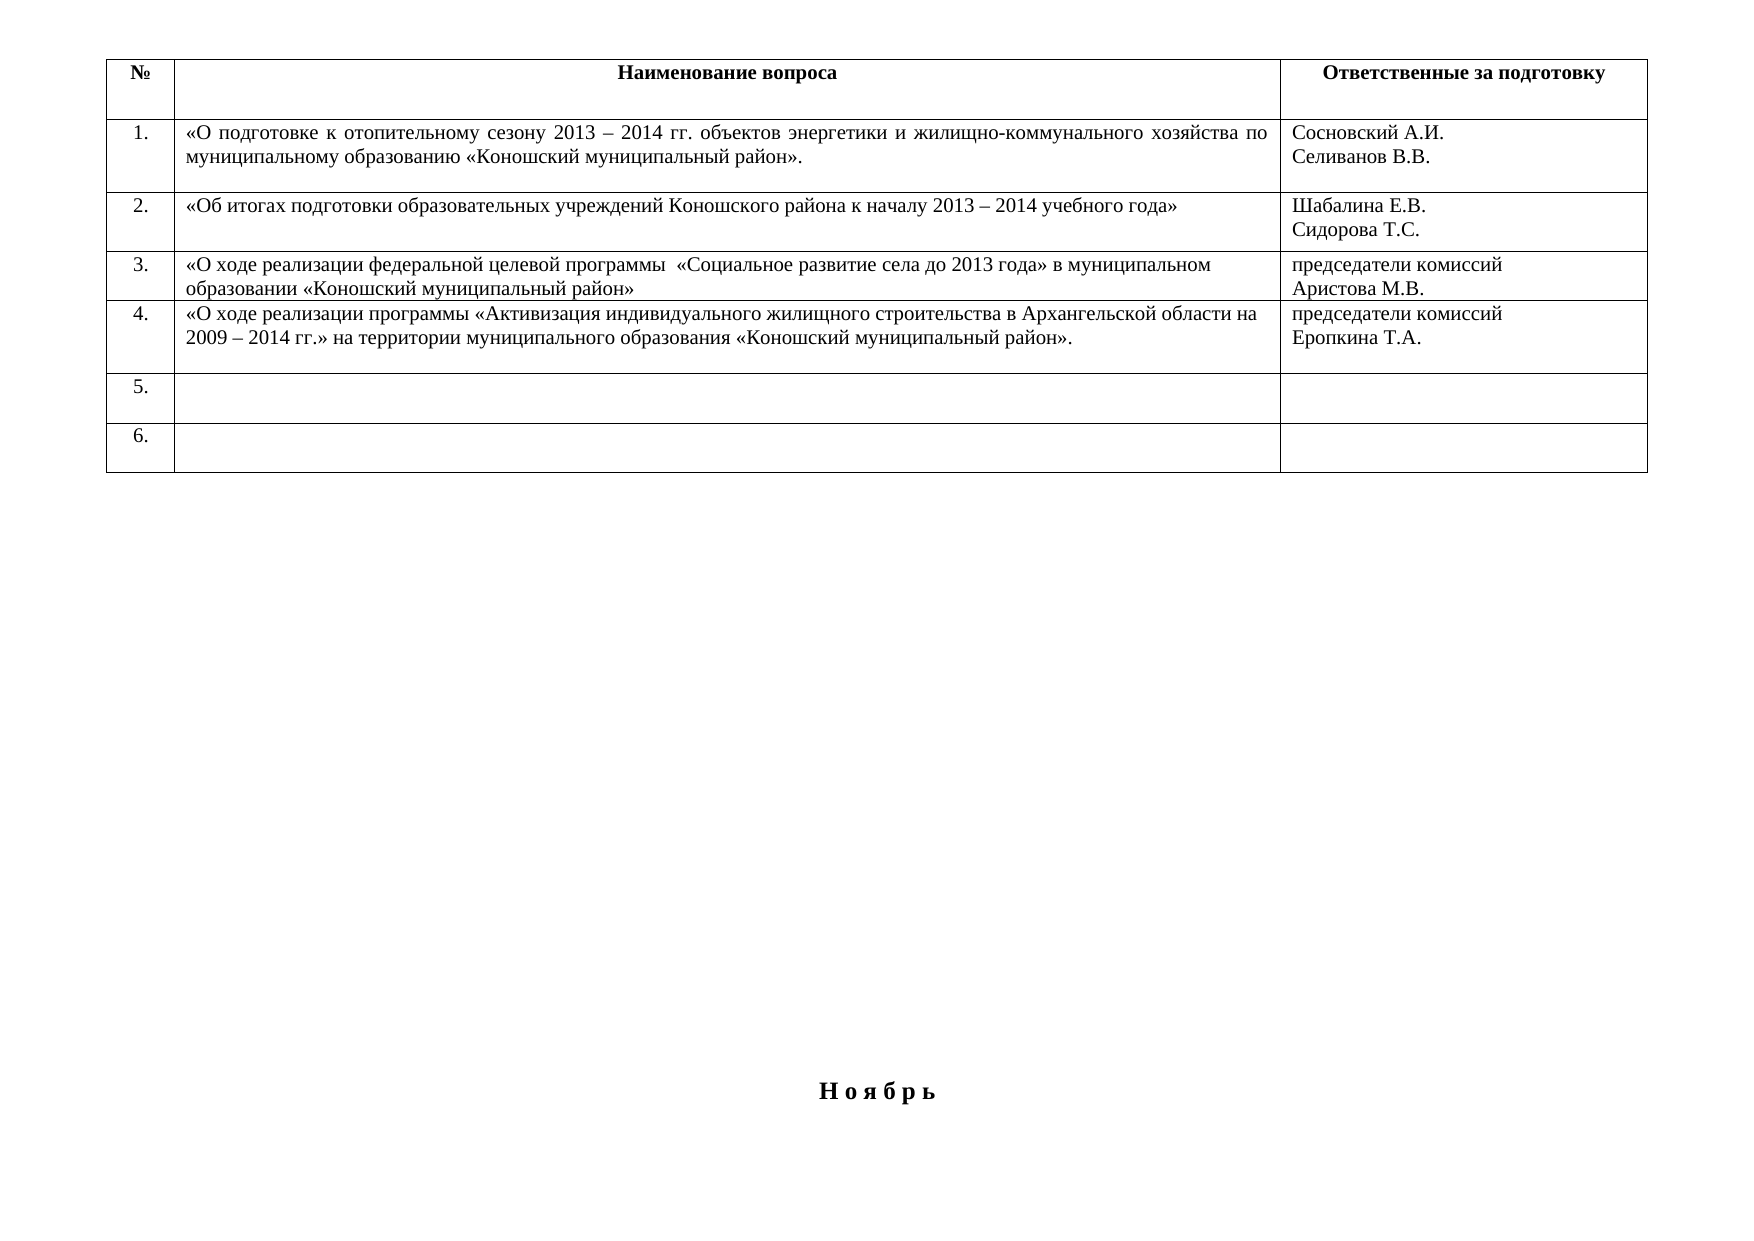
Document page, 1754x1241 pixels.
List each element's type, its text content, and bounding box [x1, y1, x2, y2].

table_cell 3. [107, 252, 174, 300]
table_cell «Об итогах подготовки образовательных учреждений Коношского района к началу 2013 – 2014 учебного года» [175, 193, 1280, 251]
table_header Наименование вопроса [175, 60, 1280, 119]
table_header № [107, 60, 174, 119]
table_header Ответственные за подготовку [1281, 60, 1647, 119]
text Ноябрь [118, 1076, 1636, 1105]
table_cell 1. [107, 120, 174, 192]
table_cell 2. [107, 193, 174, 251]
table_cell [1281, 424, 1647, 472]
table_cell «О ходе реализации программы «Активизация индивидуального жилищного строительства в Архангельской области на 2009 – 2014 гг.» на территории муниципального образования «Коношский муниципальный район». [175, 301, 1280, 373]
table_cell «О подготовке к отопительному сезону 2013 – 2014 гг. объектов энергетики и жилищно-коммунального хозяйства по муниципальному образованию «Коношский муниципальный район». [175, 120, 1280, 192]
table_cell «О ходе реализации федеральной целевой программы «Социальное развитие села до 2013 года» в муниципальном образовании «Коношский муниципальный район» [175, 252, 1280, 300]
table_cell 6. [107, 424, 174, 472]
table_cell [175, 424, 1280, 472]
table_cell [175, 374, 1280, 422]
table_cell Шабалина Е.В. Сидорова Т.С. [1281, 193, 1647, 251]
table_cell 4. [107, 301, 174, 373]
table_cell председатели комиссий Еропкина Т.А. [1281, 301, 1647, 373]
table_cell 5. [107, 374, 174, 422]
table_cell председатели комиссий Аристова М.В. [1281, 252, 1647, 300]
table_cell Сосновский А.И. Селиванов В.В. [1281, 120, 1647, 192]
table_cell [1281, 374, 1647, 422]
